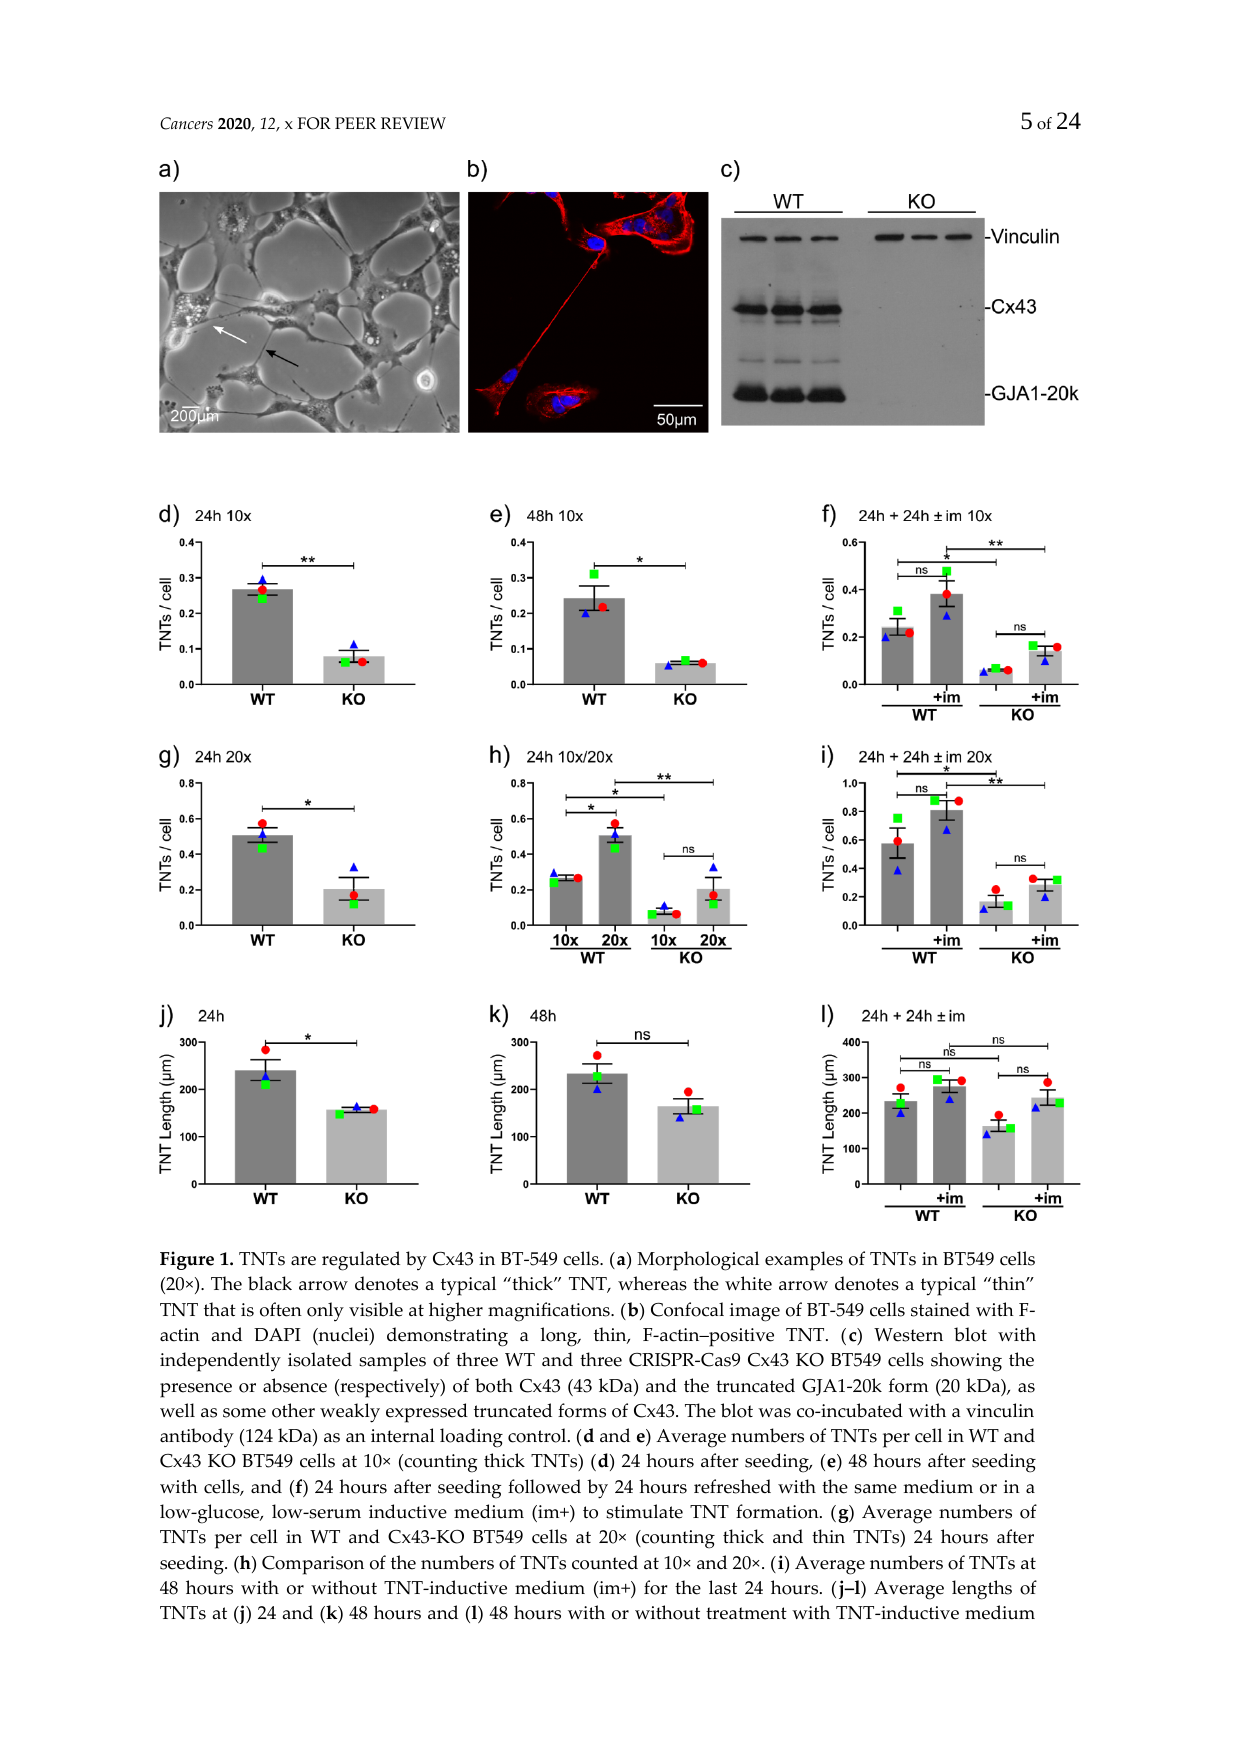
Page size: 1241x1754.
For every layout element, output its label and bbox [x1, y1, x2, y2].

picture [159, 160, 1081, 1221]
text [159, 1245, 1036, 1625]
